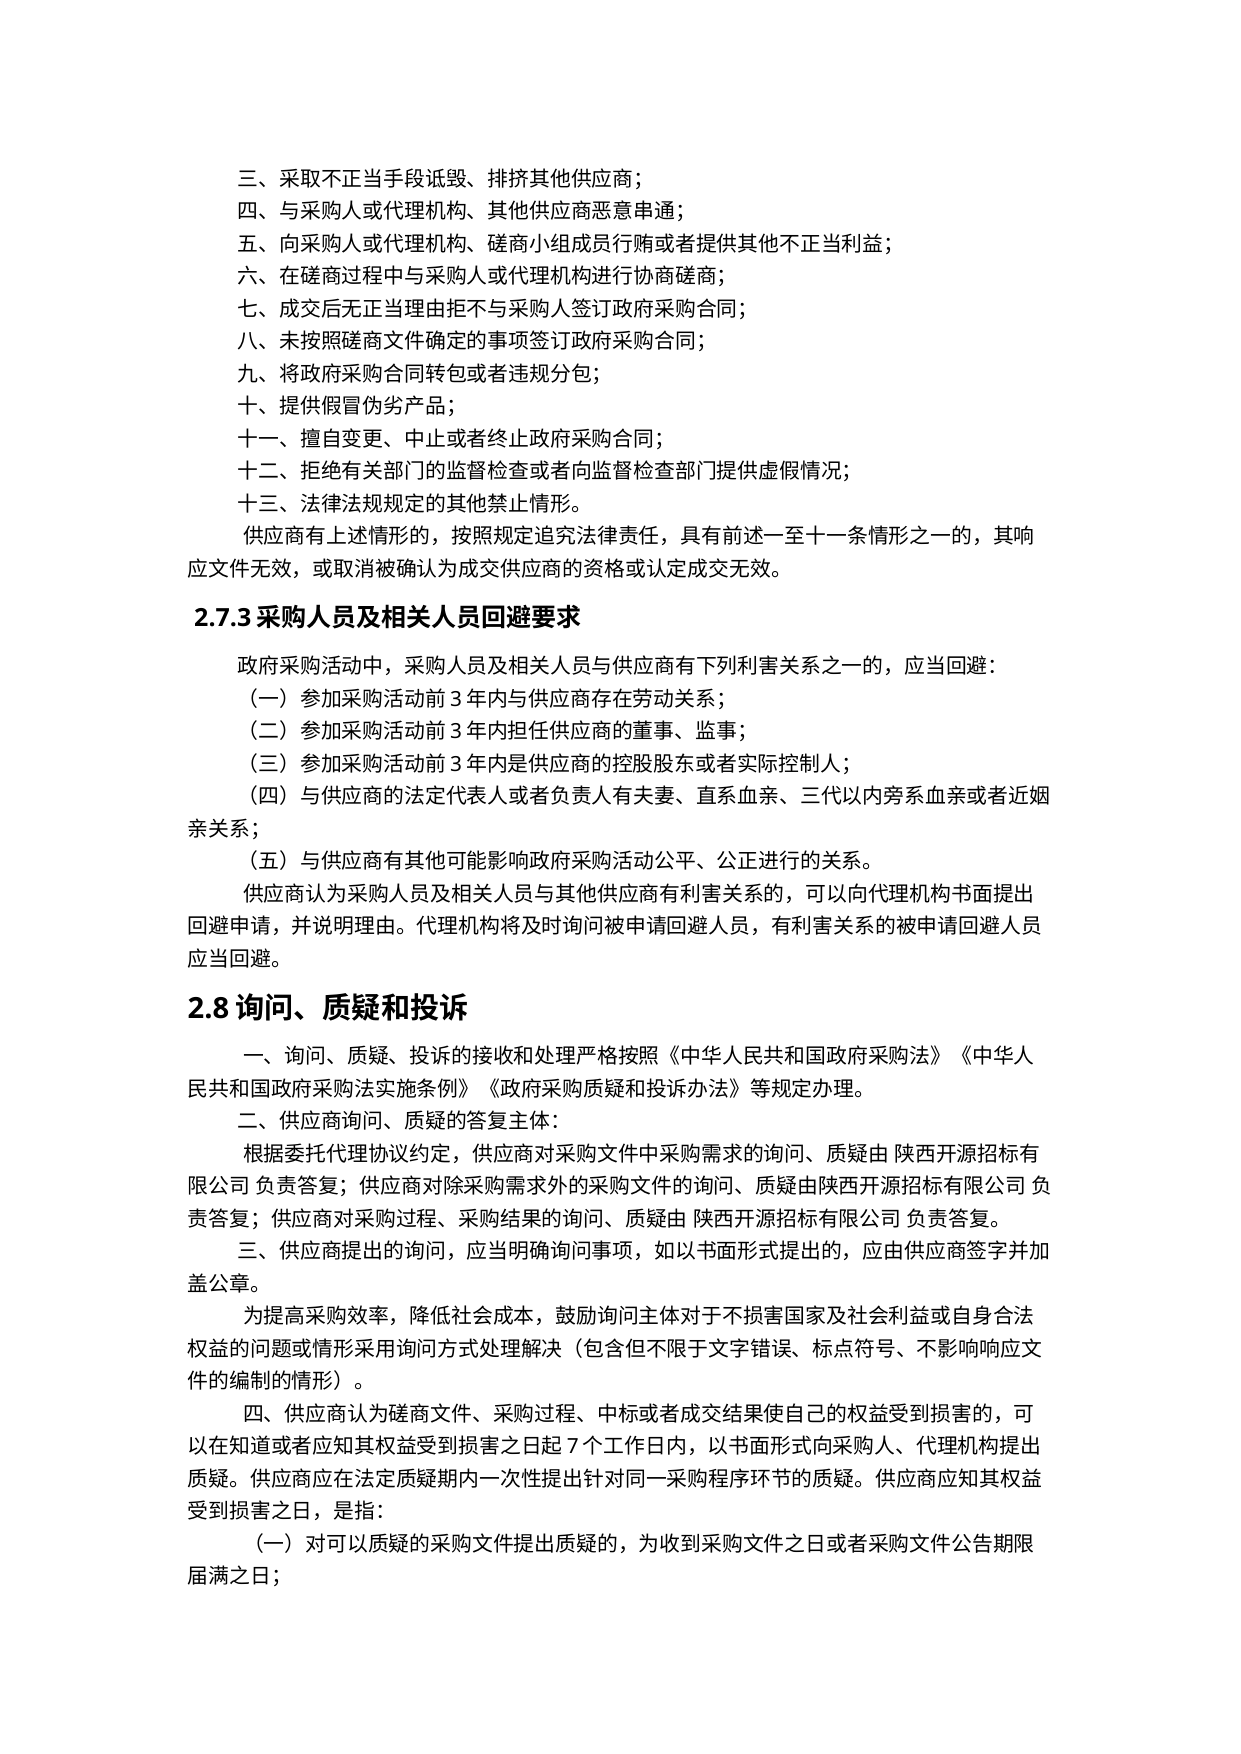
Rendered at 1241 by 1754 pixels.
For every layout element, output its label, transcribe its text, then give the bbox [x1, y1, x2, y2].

text 2.7.3采购人员及相关人员回避要求 [187, 584, 1053, 649]
text 六、在磋商过程中与采购人或代理机构进行协商磋商； [187, 259, 1053, 292]
text 供应商有上述情形的，按照规定追究法律责任，具有前述一至十一条情形之一的，其响应文件无效，或取消被确认为成交供应商的资格或认定成交无效。 [187, 519, 1053, 584]
text （一）对可以质疑的采购文件提出质疑的，为收到采购文件之日或者采购文件公告期限届满之日； [187, 1527, 1053, 1592]
text （五）与供应商有其他可能影响政府采购活动公平、公正进行的关系。 [187, 844, 1053, 877]
text 十三、法律法规规定的其他禁止情形。 [187, 487, 1053, 519]
text 五、向采购人或代理机构、磋商小组成员行贿或者提供其他不正当利益； [187, 227, 1053, 259]
text 2.8询问、质疑和投诉 [187, 974, 1053, 1039]
text 根据委托代理协议约定，供应商对采购文件中采购需求的询问、质疑由 陕西开源招标有限公司 负责答复；供应商对除采购需求外的采购文件的询问、质疑由陕西开源招标有限公司 负责答复；供应商对采购过程、采购结果的询问、质疑由 陕西开源招标有限公司 负责答复。 [187, 1137, 1053, 1234]
text 四、与采购人或代理机构、其他供应商恶意串通； [187, 194, 1053, 227]
text 三、供应商提出的询问，应当明确询问事项，如以书面形式提出的，应由供应商签字并加盖公章。 [187, 1234, 1053, 1299]
text 二、供应商询问、质疑的答复主体： [187, 1104, 1053, 1137]
text 四、供应商认为磋商文件、采购过程、中标或者成交结果使自己的权益受到损害的，可以在知道或者应知其权益受到损害之日起7个工作日内，以书面形式向采购人、代理机构提出质疑。供应商应在法定质疑期内一次性提出针对同一采购程序环节的质疑。供应商应知其权益受到损害之日，是指： [187, 1397, 1053, 1527]
text 九、将政府采购合同转包或者违规分包； [187, 357, 1053, 389]
text 三、采取不正当手段诋毁、排挤其他供应商； [187, 162, 1053, 194]
text 十一、擅自变更、中止或者终止政府采购合同； [187, 422, 1053, 454]
text 政府采购活动中，采购人员及相关人员与供应商有下列利害关系之一的，应当回避： [187, 649, 1053, 682]
text 为提高采购效率，降低社会成本，鼓励询问主体对于不损害国家及社会利益或自身合法权益的问题或情形采用询问方式处理解决（包含但不限于文字错误、标点符号、不影响响应文件的编制的情形）。 [187, 1299, 1053, 1397]
text （四）与供应商的法定代表人或者负责人有夫妻、直系血亲、三代以内旁系血亲或者近姻亲关系； [187, 779, 1053, 844]
text 十、提供假冒伪劣产品； [187, 389, 1053, 422]
text 十二、拒绝有关部门的监督检查或者向监督检查部门提供虚假情况； [187, 454, 1053, 487]
text 八、未按照磋商文件确定的事项签订政府采购合同； [187, 324, 1053, 357]
text （一）参加采购活动前3年内与供应商存在劳动关系； [187, 682, 1053, 714]
text 七、成交后无正当理由拒不与采购人签订政府采购合同； [187, 292, 1053, 324]
text （二）参加采购活动前3年内担任供应商的董事、监事； [187, 714, 1053, 747]
text 供应商认为采购人员及相关人员与其他供应商有利害关系的，可以向代理机构书面提出回避申请，并说明理由。代理机构将及时询问被申请回避人员，有利害关系的被申请回避人员应当回避。 [187, 877, 1053, 974]
text 一、询问、质疑、投诉的接收和处理严格按照《中华人民共和国政府采购法》《中华人民共和国政府采购法实施条例》《政府采购质疑和投诉办法》等规定办理。 [187, 1039, 1053, 1104]
text （三）参加采购活动前3年内是供应商的控股股东或者实际控制人； [187, 747, 1053, 779]
